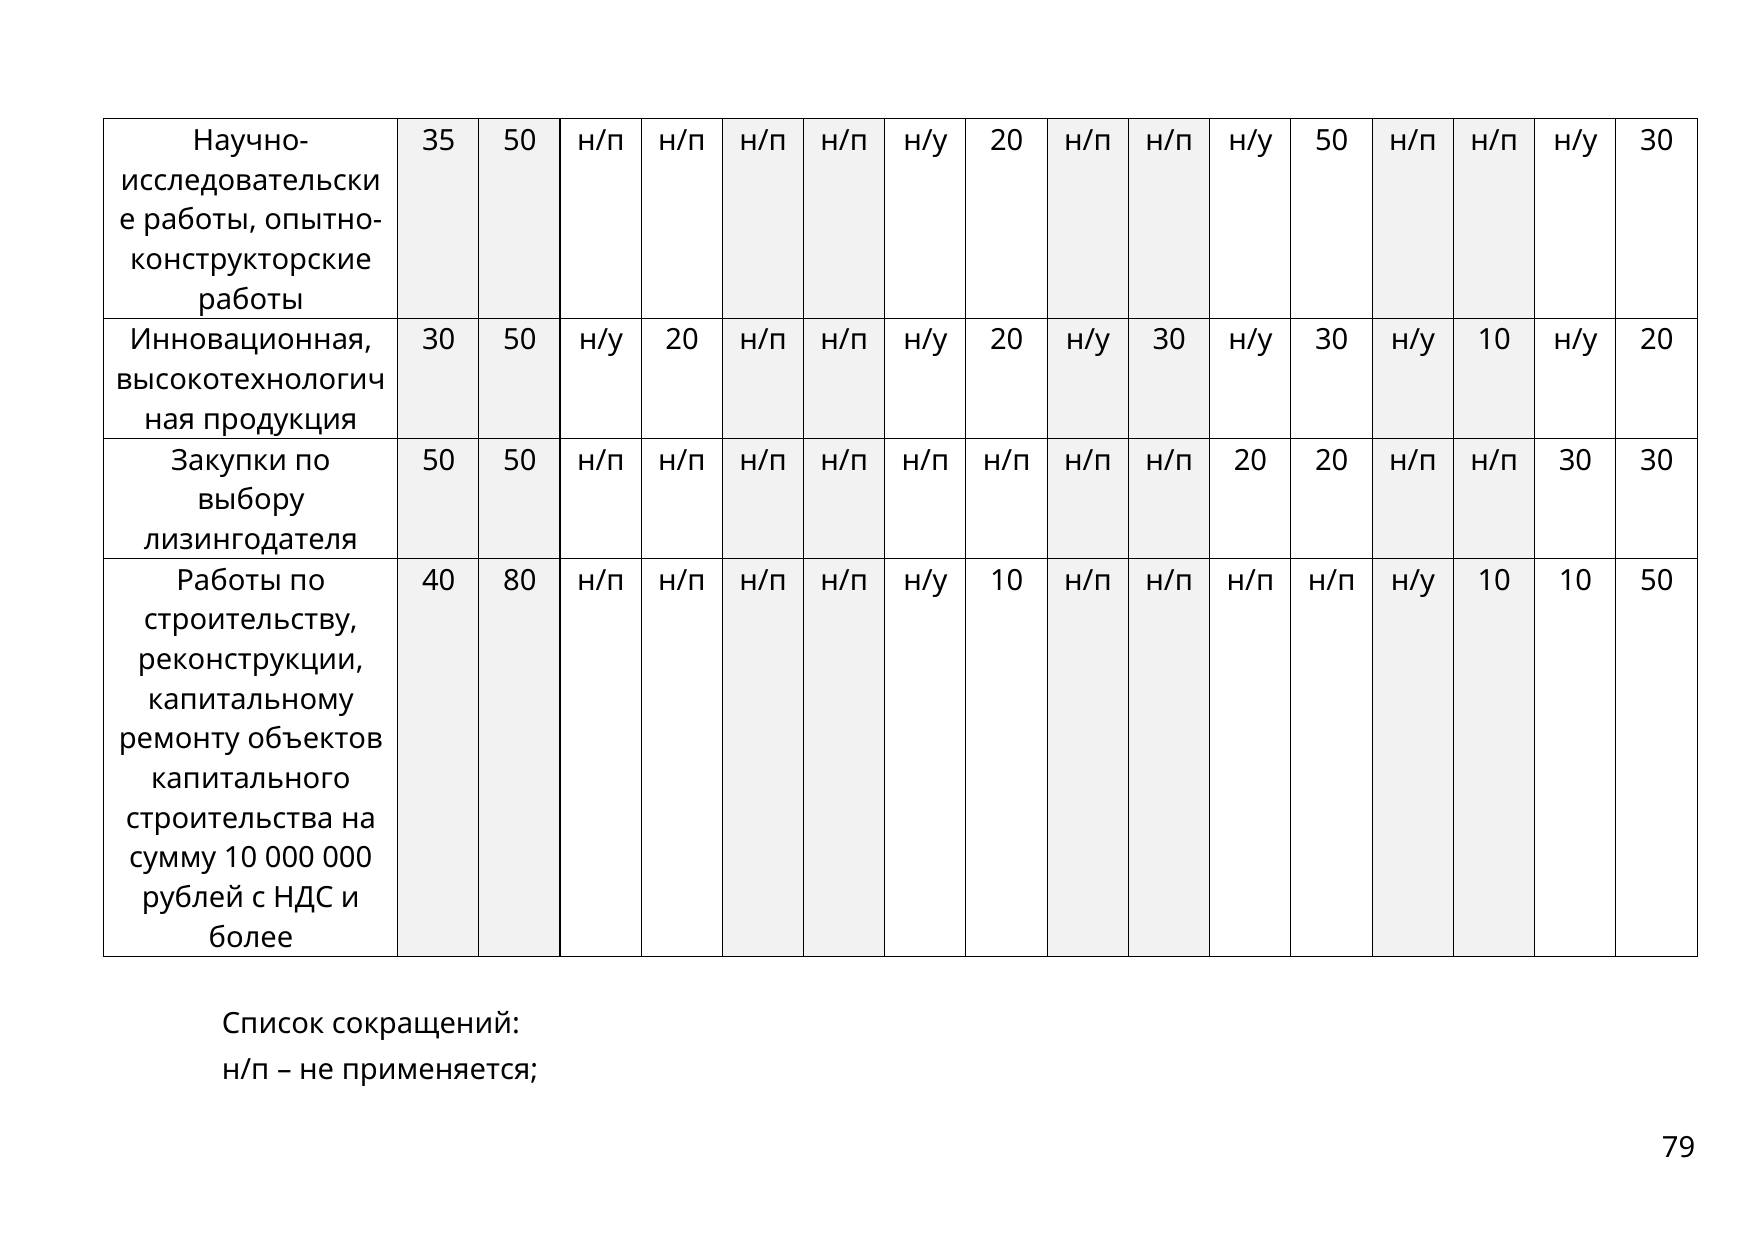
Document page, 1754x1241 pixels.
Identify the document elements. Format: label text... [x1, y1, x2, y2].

table_cell 30 [1129, 319, 1209, 438]
table_cell н/п [804, 559, 884, 956]
table_cell 50 [479, 119, 559, 318]
table_cell 40 [398, 559, 478, 956]
table_cell н/п [804, 119, 884, 318]
table_cell н/п [1129, 559, 1209, 956]
table_cell 20 [966, 319, 1047, 438]
table_cell н/п [642, 439, 722, 558]
table_cell н/п [1373, 439, 1453, 558]
table_cell н/у [885, 119, 965, 318]
table_cell н/п [804, 319, 884, 438]
table_cell н/п [1454, 439, 1534, 558]
table_cell 35 [398, 119, 478, 318]
table_cell Закупки по выбору лизингодателя [104, 439, 397, 558]
table_cell н/п [1129, 119, 1209, 318]
table_cell Научно-исследовательские работы, опытно-конструкторские работы [104, 119, 397, 318]
table_cell н/у [1210, 319, 1290, 438]
table_cell н/п [1129, 439, 1209, 558]
table_cell 10 [1454, 559, 1534, 956]
table_cell 30 [1616, 119, 1697, 318]
table_cell 50 [1616, 559, 1697, 956]
table_cell 50 [398, 439, 478, 558]
table_cell н/у [885, 319, 965, 438]
table_cell 80 [479, 559, 559, 956]
table_cell н/п [1373, 119, 1453, 318]
table_cell Инновационная, высокотехнологичная продукция [104, 319, 397, 438]
table_cell 50 [479, 319, 559, 438]
table_cell н/п [1210, 559, 1290, 956]
table_cell 30 [1291, 319, 1372, 438]
table_cell 30 [1616, 439, 1697, 558]
table_cell н/у [1210, 119, 1290, 318]
table_cell 20 [642, 319, 722, 438]
table_cell 30 [398, 319, 478, 438]
table_cell н/п [723, 439, 803, 558]
table_cell н/п [885, 439, 965, 558]
table_cell 50 [1291, 119, 1372, 318]
table_cell н/у [1373, 319, 1453, 438]
table_cell 10 [1535, 559, 1615, 956]
table_cell 10 [1454, 319, 1534, 438]
table_cell 20 [1616, 319, 1697, 438]
table_cell н/п [561, 119, 641, 318]
table_cell н/у [561, 319, 641, 438]
table_cell 10 [966, 559, 1047, 956]
table_cell н/п [1454, 119, 1534, 318]
table_cell н/у [1048, 319, 1128, 438]
table_cell 30 [1535, 439, 1615, 558]
table_cell н/у [1535, 119, 1615, 318]
text н/п – не применяется; [148, 1048, 1695, 1088]
table_cell н/п [723, 119, 803, 318]
table_cell н/п [561, 439, 641, 558]
table_cell н/п [804, 439, 884, 558]
table_cell н/п [966, 439, 1047, 558]
table_cell н/п [1048, 439, 1128, 558]
text Список сокращений: [148, 1002, 1695, 1042]
table_cell н/п [1048, 559, 1128, 956]
table_cell н/п [642, 559, 722, 956]
table_cell н/п [642, 119, 722, 318]
table_cell н/п [1291, 559, 1372, 956]
table_cell н/п [561, 559, 641, 956]
table_cell н/у [1373, 559, 1453, 956]
table_cell 20 [1291, 439, 1372, 558]
table_cell н/п [723, 559, 803, 956]
table_cell н/у [885, 559, 965, 956]
table_cell 50 [479, 439, 559, 558]
table_cell 20 [966, 119, 1047, 318]
table_cell 20 [1210, 439, 1290, 558]
table_cell н/п [1048, 119, 1128, 318]
table_cell Работы по строительству, реконструкции, капитальному ремонту объектов капитального строительства на сумму 10 000 000 рублей с НДС и более [104, 559, 397, 956]
table_cell н/п [723, 319, 803, 438]
table_cell н/у [1535, 319, 1615, 438]
